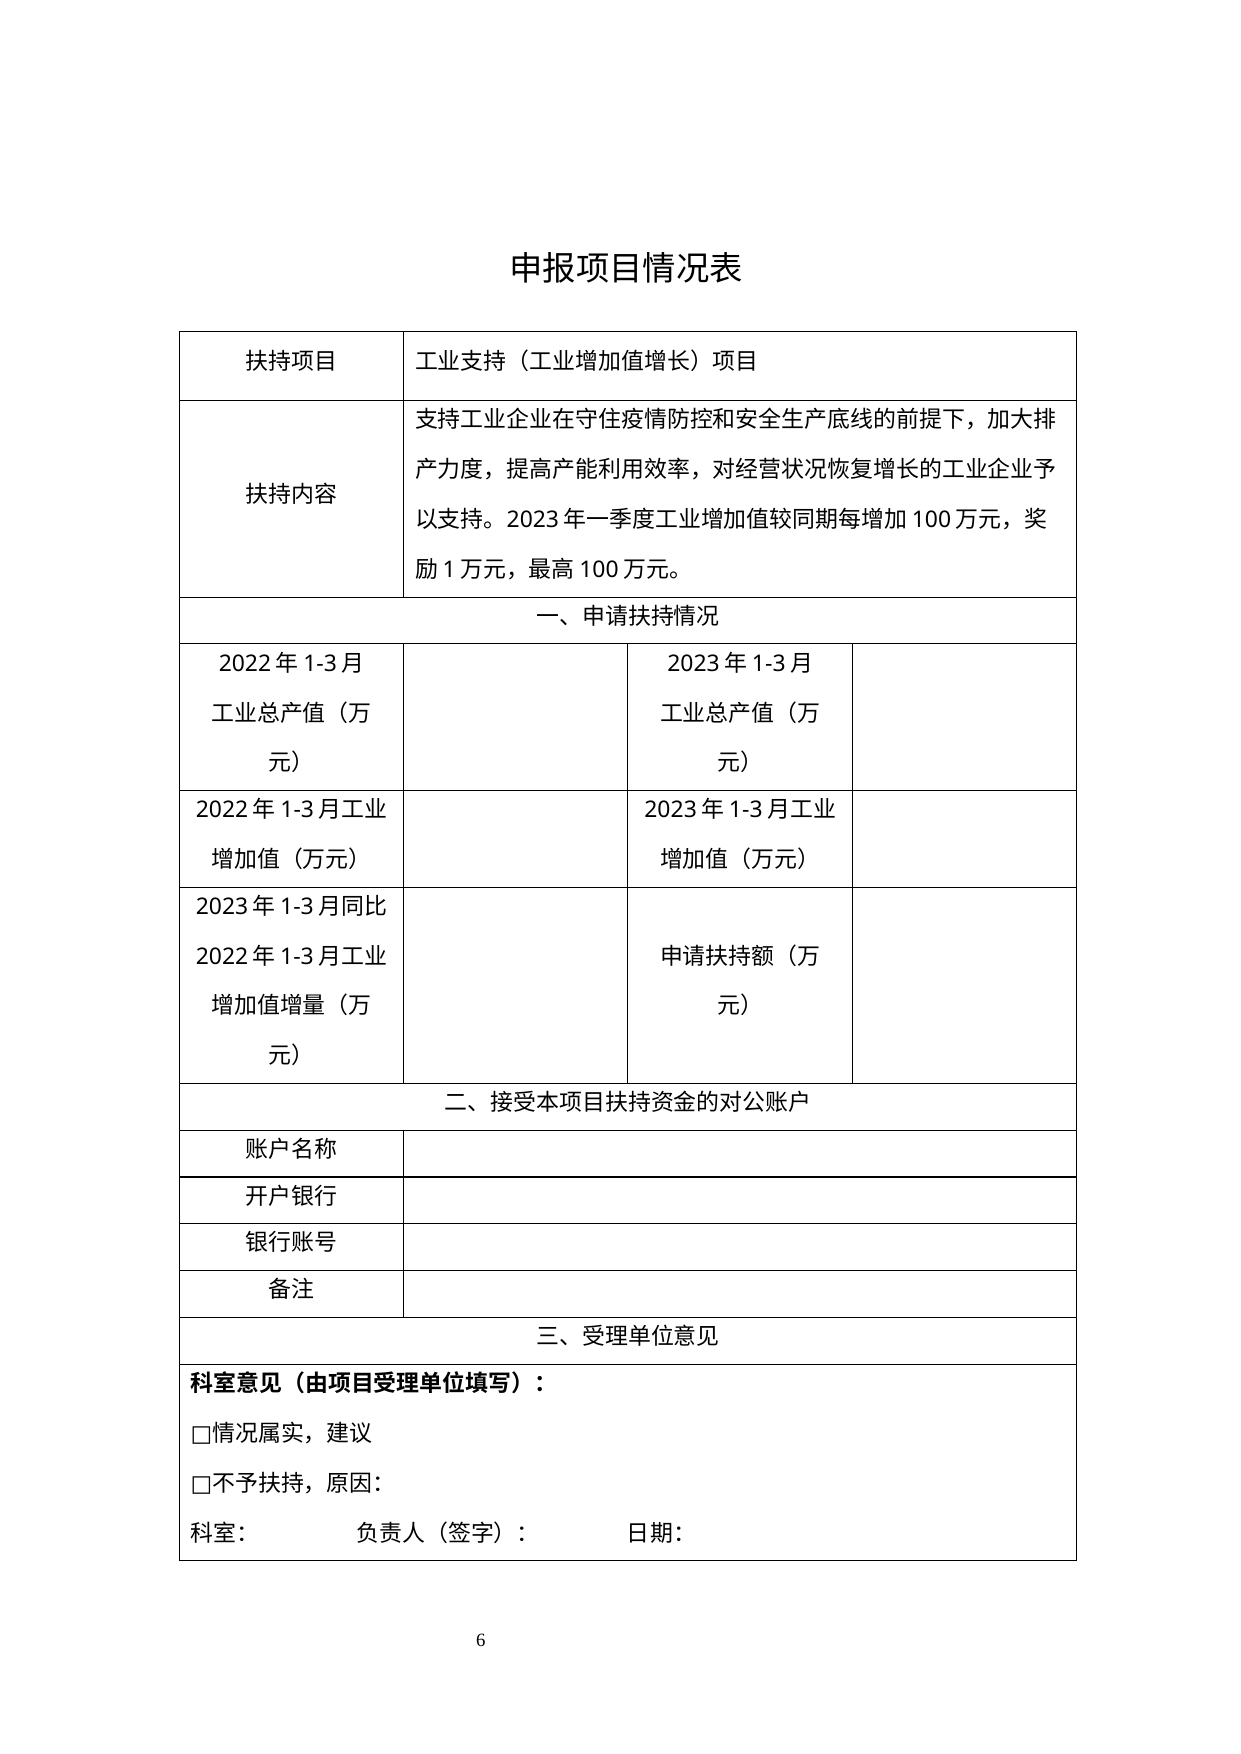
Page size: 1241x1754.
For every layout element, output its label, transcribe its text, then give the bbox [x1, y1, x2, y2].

table_cell 开户银行 [180, 1178, 403, 1223]
table_cell 2022年1-3月 工业总产值（万元） [180, 644, 403, 790]
table_cell [404, 791, 627, 887]
table_header 工业支持（工业增加值增长）项目 [404, 332, 1076, 400]
table_cell 2022年1-3月工业增加值（万元） [180, 791, 403, 887]
table_cell 备注 [180, 1271, 403, 1317]
table_cell 支持工业企业在守住疫情防控和安全生产底线的前提下，加大排产力度，提高产能利用效率，对经营状况恢复增长的工业企业予以支持。2023年一季度工业增加值较同期每增加100万元，奖励1万元，最高100万元。 [404, 401, 1076, 597]
text 申报项目情况表 [165, 233, 1087, 298]
table_cell [404, 1178, 1076, 1223]
table_cell 2023年1-3月同比2022年1-3月工业增加值增量（万元） [180, 888, 403, 1083]
table_cell [853, 888, 1076, 1083]
table_header 扶持项目 [180, 332, 403, 400]
table_cell 2023年1-3月 工业总产值（万元） [628, 644, 852, 790]
table_cell 二、接受本项目扶持资金的对公账户 [180, 1084, 1076, 1130]
table_cell [404, 1224, 1076, 1270]
table_cell [404, 644, 627, 790]
table_cell [404, 1271, 1076, 1317]
table_cell 一、申请扶持情况 [180, 598, 1076, 643]
table_cell 申请扶持额（万元） [628, 888, 852, 1083]
table_cell 三、受理单位意见 [180, 1318, 1076, 1363]
table_cell 账户名称 [180, 1131, 403, 1176]
table_cell 科室意见（由项目受理单位填写）： □情况属实，建议 □不予扶持，原因： 科室： 负责人（签字）： 日期： [180, 1365, 1076, 1560]
table_cell [853, 791, 1076, 887]
table_cell [404, 1131, 1076, 1176]
table_cell 扶持内容 [180, 401, 403, 597]
table_cell 2023年1-3月工业增加值（万元） [628, 791, 852, 887]
table_cell 银行账号 [180, 1224, 403, 1270]
table_cell [404, 888, 627, 1083]
table_cell [853, 644, 1076, 790]
